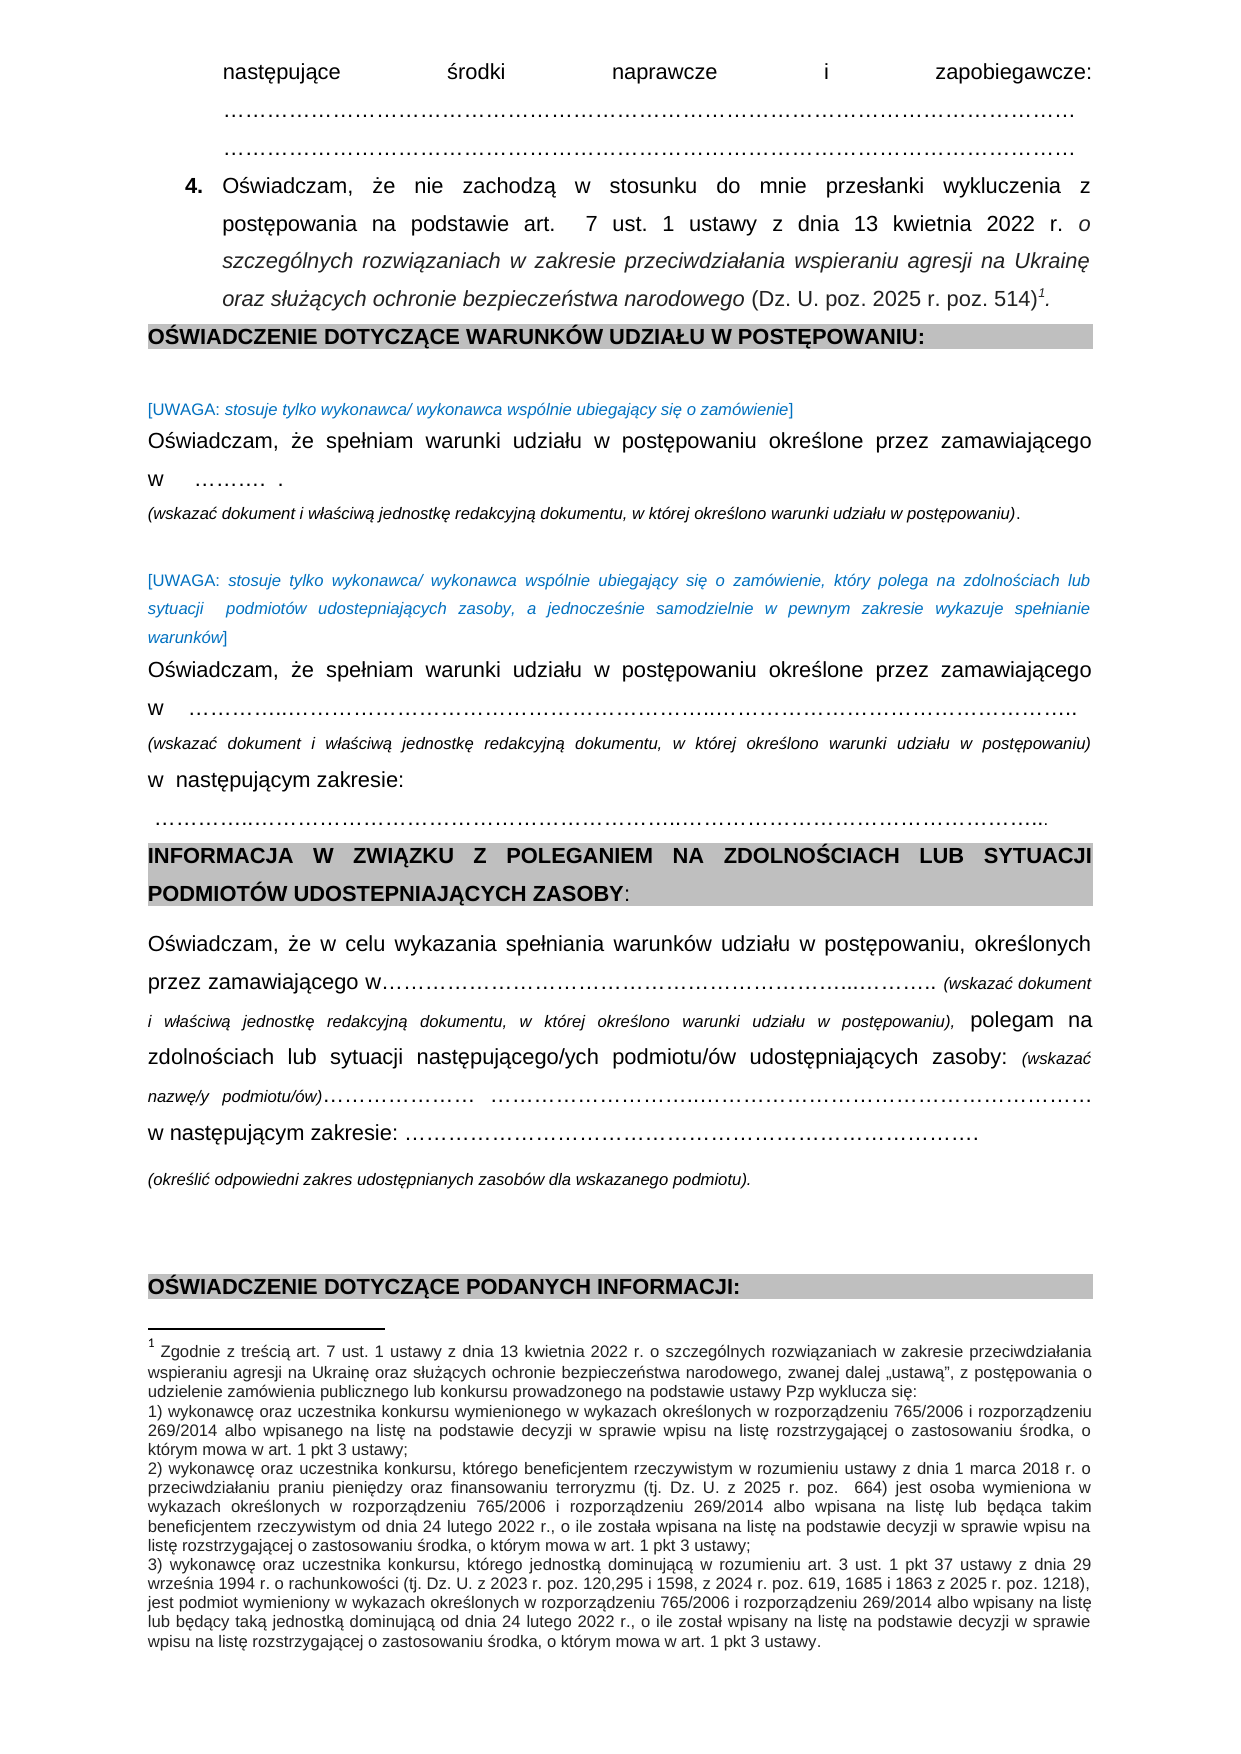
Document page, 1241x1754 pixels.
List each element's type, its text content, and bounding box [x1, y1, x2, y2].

text Oświadczam, że spełniam warunki udziału w postępowaniu określone przez zamawiającego w …………..…………………………………………………..………………………………………….. (wskazać dokument i właściwą jednostkę redakcyjną dokumentu, w której określono warunki udziału w postępowaniu) w następującym zakresie: [148, 657, 1093, 792]
text Oświadczam, że spełniam warunki udziału w postępowaniu określone przez zamawiającego w ………. . [148, 428, 1093, 491]
text (określić odpowiedni zakres udostępnianych zasobów dla wskazanego podmiotu). [148, 1170, 1093, 1189]
text [UWAGA: stosuje tylko wykonawca/ wykonawca wspólnie ubiegający się o zamówienie, który polega na zdolnościach lub sytuacji podmiotów udostepniających zasoby, a jednocześnie samodzielnie w pewnym zakresie wykazuje spełnianie warunków] [148, 570, 1093, 647]
text …………..…………………………………………………..…………………………………………... [148, 805, 1093, 830]
text [UWAGA: stosuje tylko wykonawca/ wykonawca wspólnie ubiegający się o zamówienie] [148, 399, 1093, 419]
text (wskazać dokument i właściwą jednostkę redakcyjną dokumentu, w której określono warunki udziału w postępowaniu). [148, 504, 1093, 523]
text OŚWIADCZENIE DOTYCZĄCE WARUNKÓW UDZIAŁU W POSTĘPOWANIU: [148, 324, 1093, 349]
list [185, 59, 1093, 160]
text Oświadczam, że w celu wykazania spełniania warunków udziału w postępowaniu, określonych przez zamawiającego w………………………………………………………...……….. (wskazać dokument i właściwą jednostkę redakcyjną dokumentu, w której określono warunki udziału w postępowaniu), polegam na zdolnościach lub sytuacji następującego/ych podmiotu/ów udostępniających zasoby: (wskazać nazwę/y podmiotu/ów)………………… ………………………..……………………………………………… w następującym zakresie: ……………………………………………………………………. [148, 931, 1093, 1145]
list Oświadczam, że nie zachodzą w stosunku do mnie przesłanki wykluczenia z postępowania na podstawie art. 7 ust. 1 ustawy z dnia 13 kwietnia 2022 r. o szczególnych rozwiązaniach w zakresie przeciwdziałania wspieraniu agresji na Ukrainę oraz służących ochronie bezpieczeństwa narodowego (Dz. U. poz. 2025 r. poz. 514). [185, 173, 1093, 311]
text OŚWIADCZENIE DOTYCZĄCE PODANYCH INFORMACJI: [148, 1274, 1093, 1299]
text INFORMACJA W ZWIĄZKU Z POLEGANIEM NA ZDOLNOŚCIACH LUB SYTUACJI PODMIOTÓW UDOSTEPNIAJĄCYCH ZASOBY: [148, 843, 1093, 906]
